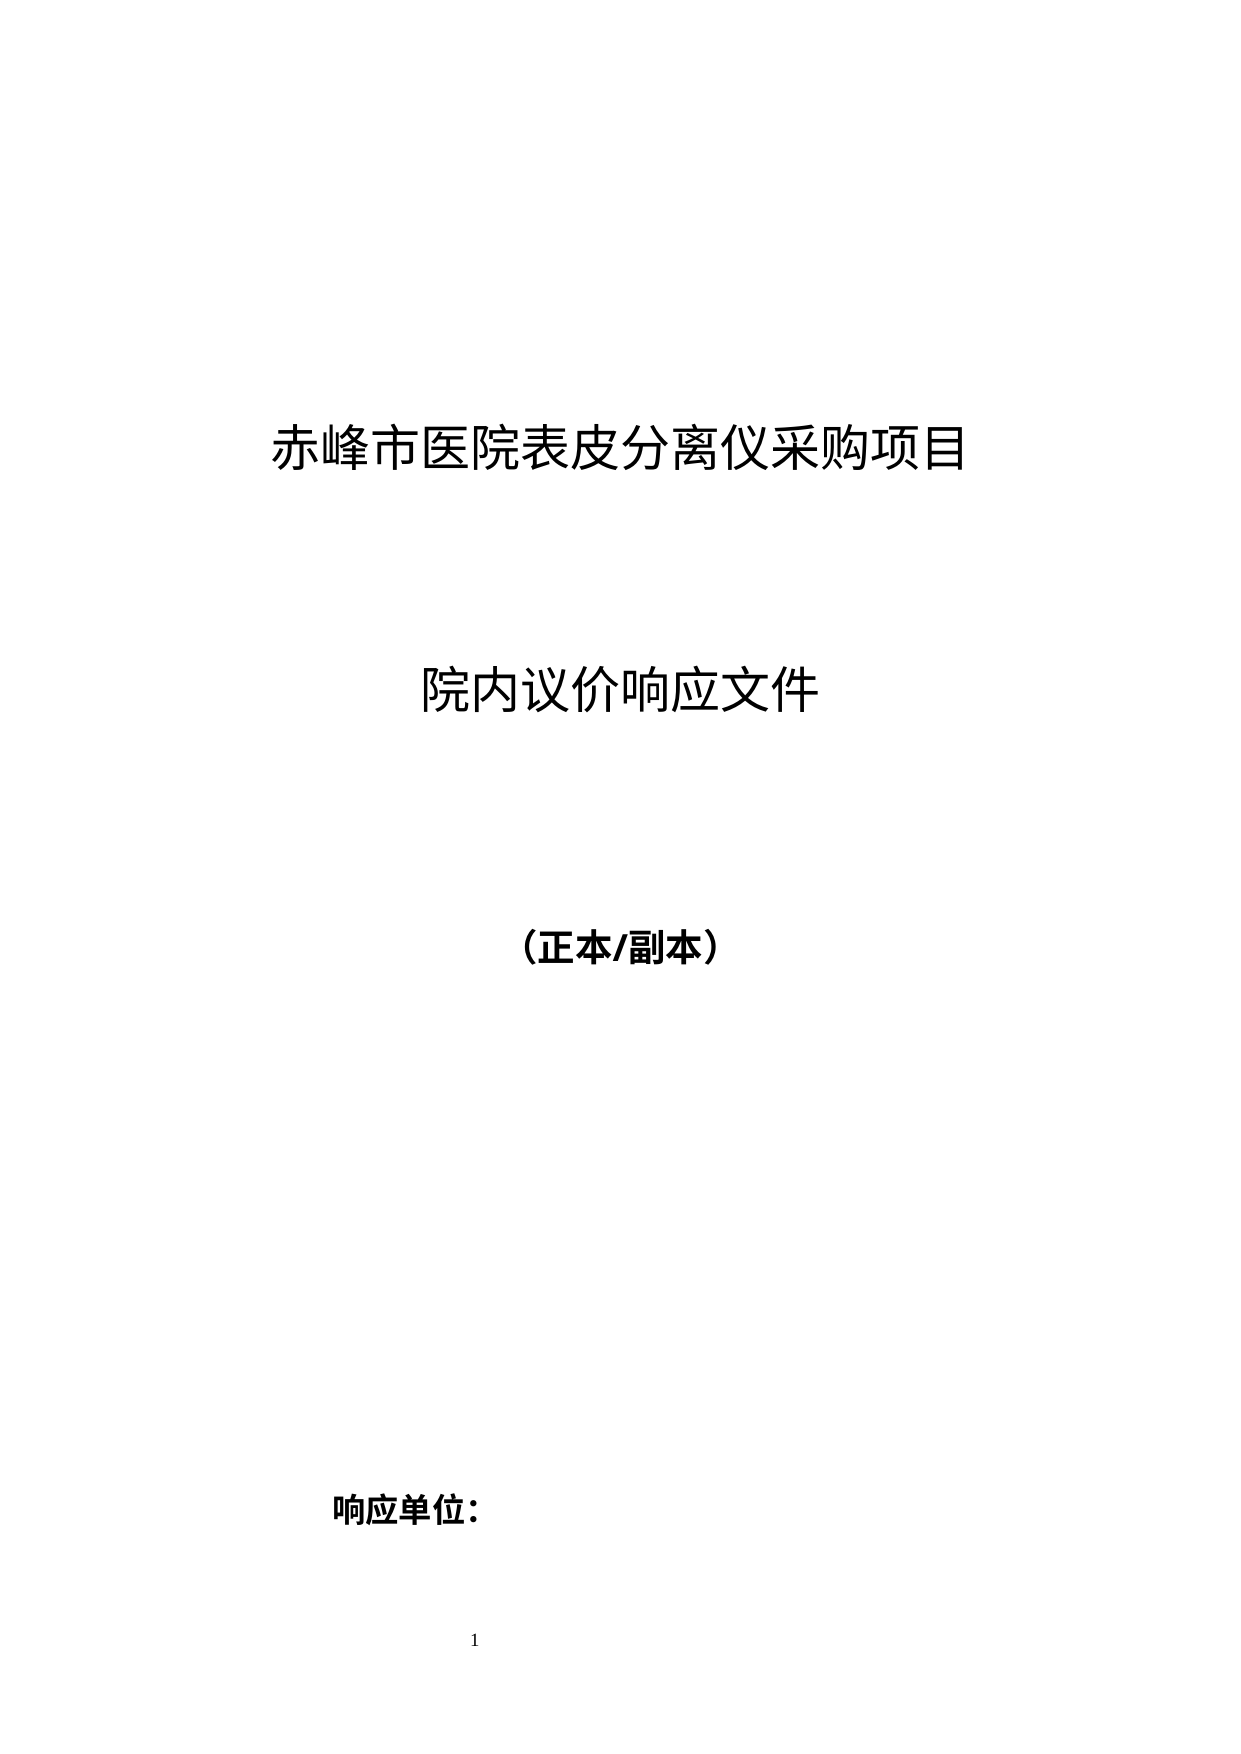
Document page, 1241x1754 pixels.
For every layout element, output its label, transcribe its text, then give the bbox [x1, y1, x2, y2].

text （正本/副本） [187, 913, 1053, 978]
text 响应单位： [187, 1476, 1002, 1541]
text 赤峰市医院表皮分离仪采购项目 [187, 396, 1053, 493]
text 院内议价响应文件 [187, 638, 1053, 736]
